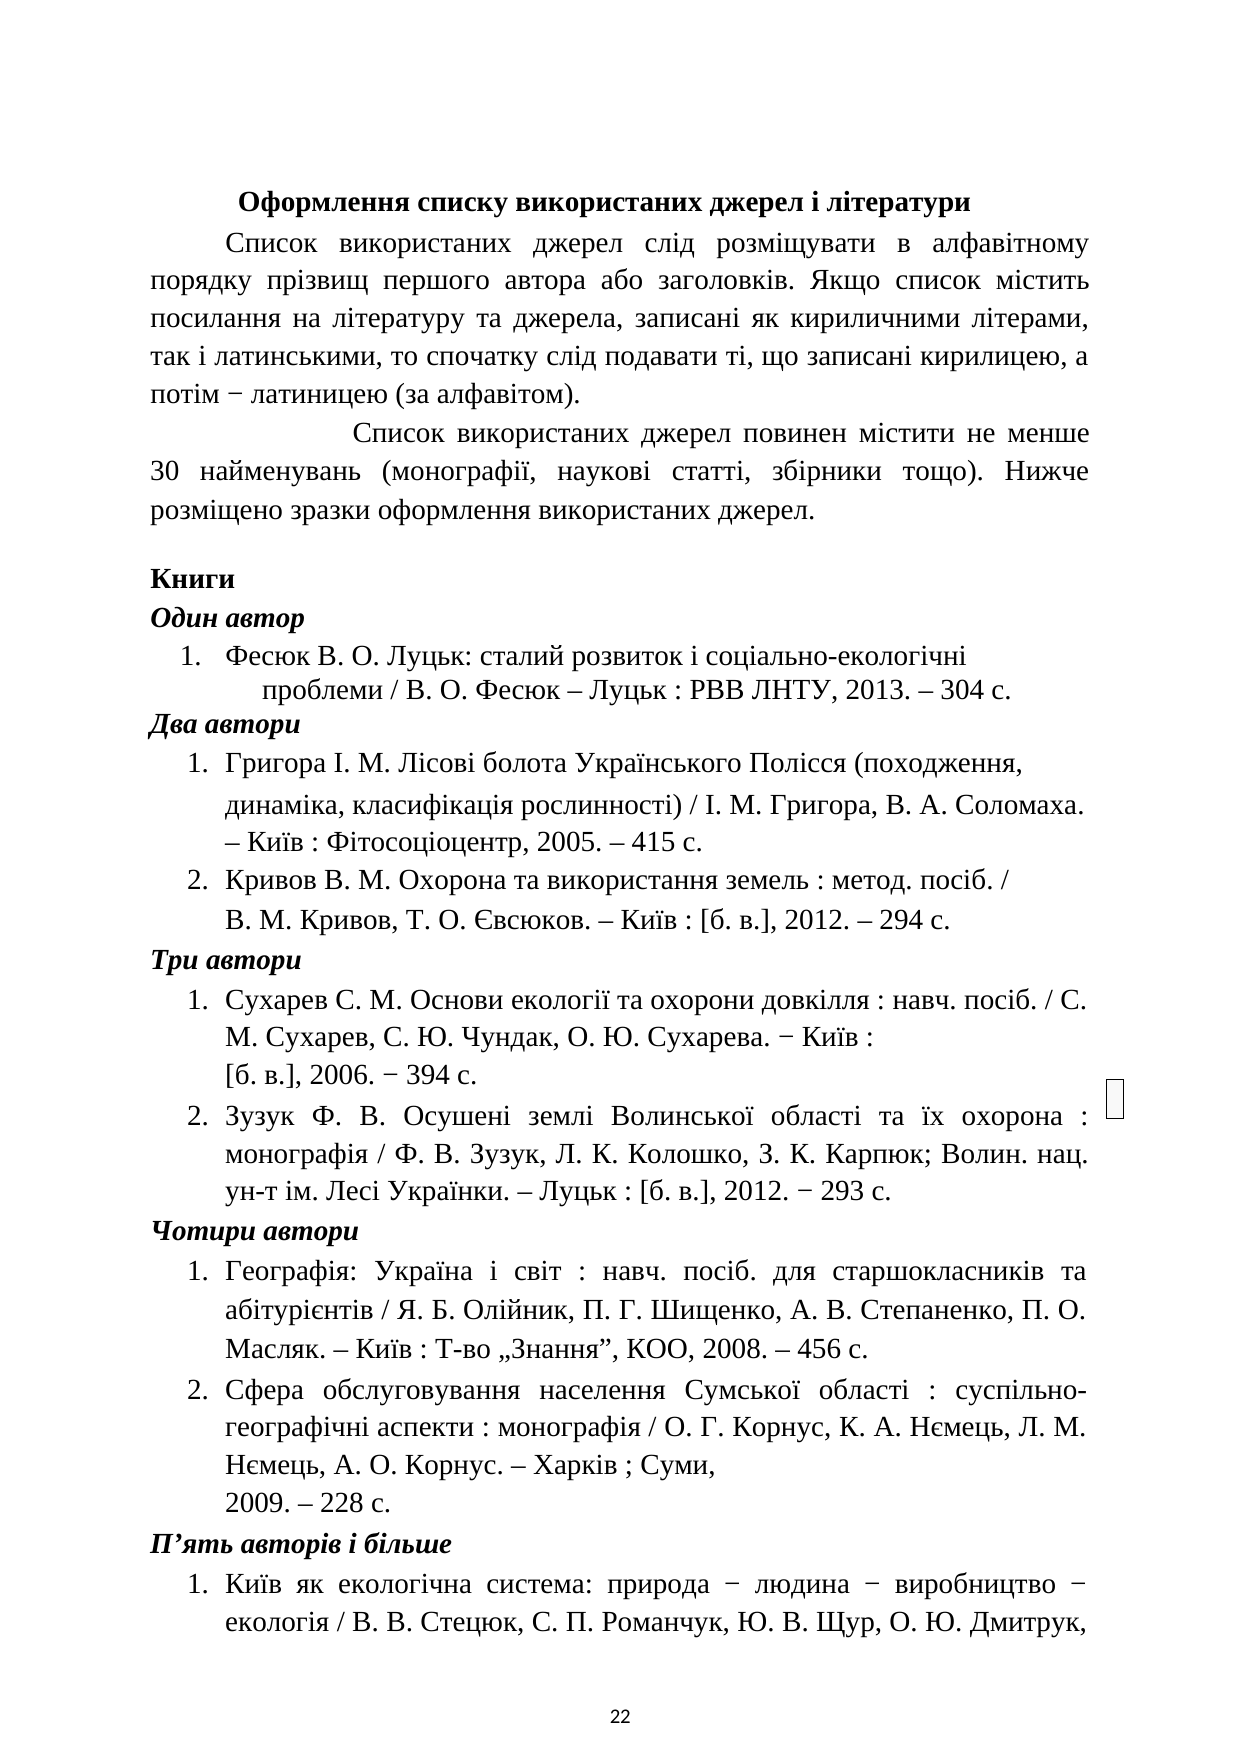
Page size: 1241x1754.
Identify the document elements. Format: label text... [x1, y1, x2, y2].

text Список використаних джерел повинен містити не менше 30 найменувань (монографії, наукові статті, збірники тощо). Нижче розміщено зразки оформлення використаних джерел. [150, 415, 1090, 526]
text Оформлення списку використаних джерел і літератури [223, 184, 1090, 218]
list Зузук Ф. В. Осушені землі Волинської області та їх охорона : монографія / Ф. В. Зузук, Л. К. Колошко, З. К. Карпюк; Волин. нац. ун-т ім. Лесі Українки. – Луцьк : [б. в.], 2012. − 293 c. [187, 1098, 1090, 1207]
text Чотири автори [150, 1213, 1090, 1246]
list Фесюк В. О. Луцьк: сталий розвиток і соціально-екологічні [179, 638, 1090, 672]
list Сфера обслуговування населення Сумської області : суспільно-географічні аспекти : монографія / О. Г. Корнус, К. А. Нємець, Л. М. Нємець, А. О. Корнус. – Харків ; Суми, [187, 1372, 1088, 1481]
text проблеми / В. О. Фесюк – Луцьк : РВВ ЛНТУ, 2013. – 304 с. [150, 672, 1123, 706]
text Три автори [150, 942, 1090, 975]
text Книги [150, 561, 1090, 594]
list Сухарев С. М. Основи екології та охорони довкілля : навч. посіб. / С. М. Сухарев, С. Ю. Чундак, О. Ю. Сухарева. − Київ : [187, 982, 1088, 1052]
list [187, 1566, 1088, 1637]
text Список використаних джерел слід розміщувати в алфавітному порядку прізвищ першого автора або заголовків. Якщо список містить посилання на літературу та джерела, записані як кириличними літерами, так і латинськими, то спочатку слід подавати ті, що записані кирилицею, а потім − латиницею (за алфавітом). [150, 225, 1090, 409]
text 2009. – 228 с. [225, 1486, 1090, 1519]
text Один автор [150, 600, 1090, 634]
text Два автори [150, 706, 1090, 739]
text В. М. Кривов, Т. О. Євсюков. – Київ : [б. в.], 2012. – 294 с. [225, 902, 1090, 935]
list Географія: Україна і світ : навч. посіб. для старшокласників та абітурієнтів / Я. Б. Олійник, П. Г. Шищенко, А. В. Степаненко, П. О. Масляк. – Київ : Т-во „Знання”, КОО, 2008. – 456 с. [187, 1253, 1088, 1365]
text [б. в.], 2006. − 394 c. [225, 1057, 1090, 1091]
text П’ять авторів і більше [150, 1526, 1090, 1559]
list Григора І. М. Лісові болота Українського Полісся (походження, [187, 746, 1090, 779]
text динаміка, класифікація рослинності) / І. М. Григора, В. А. Соломаха. – Київ : Фітосоціоцентр, 2005. – 415 с. [225, 787, 1090, 857]
list Кривов В. М. Охорона та використання земель : метод. посіб. / [187, 862, 1090, 896]
